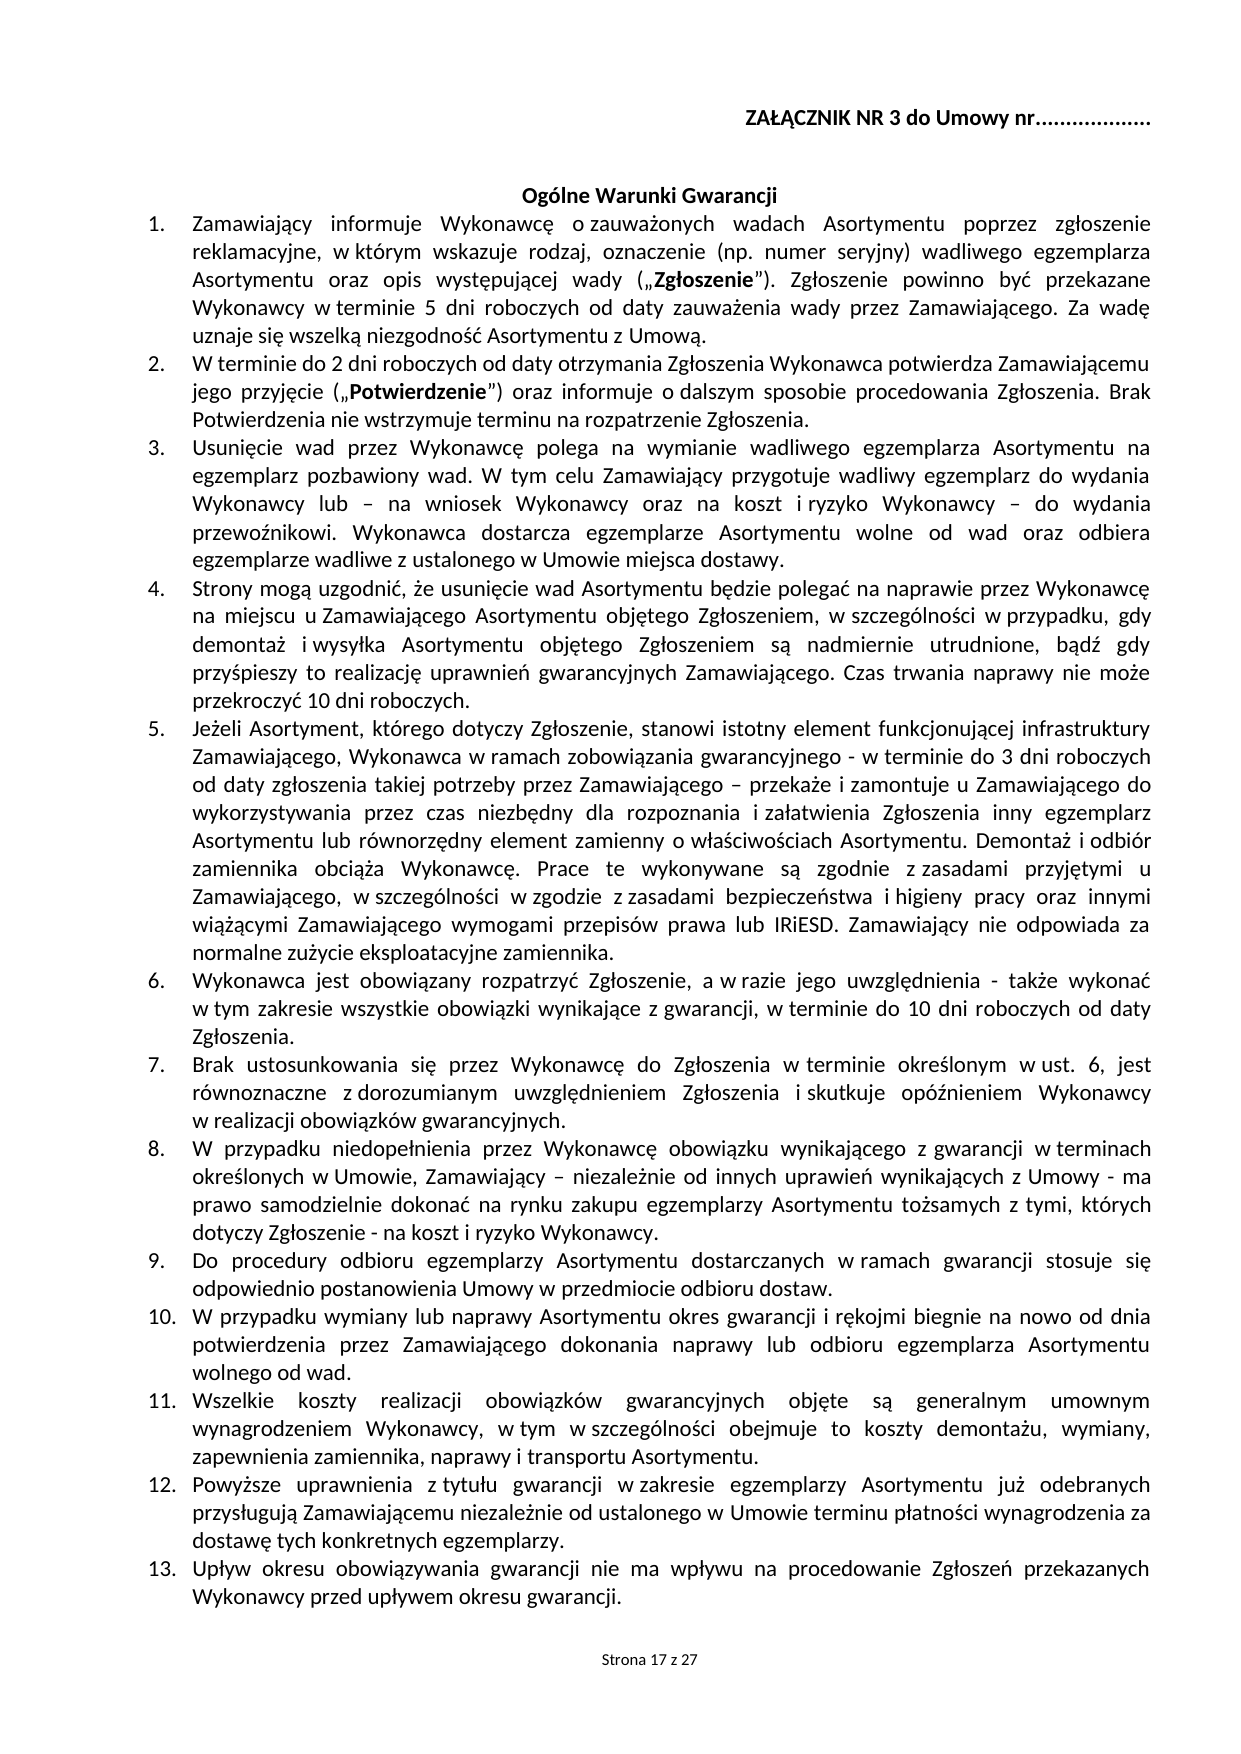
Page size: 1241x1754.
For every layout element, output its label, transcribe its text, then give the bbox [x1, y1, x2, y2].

list Zamawiający informuje Wykonawcę o zauważonych wadach Asortymentu poprzez zgłoszenie reklamacyjne, w którym wskazuje rodzaj, oznaczenie (np. numer seryjny) wadliwego egzemplarza Asortymentu oraz opis występującej wady („Zgłoszenie”). Zgłoszenie powinno być przekazane Wykonawcy w terminie 5 dni roboczych od daty zauważenia wady przez Zamawiającego. Za wadę uznaje się wszelką niezgodność Asortymentu z Umową. [148, 209, 1152, 349]
list Do procedury odbioru egzemplarzy Asortymentu dostarczanych w ramach gwarancji stosuje się odpowiednio postanowienia Umowy w przedmiocie odbioru dostaw. [148, 1246, 1152, 1302]
list Strony mogą uzgodnić, że usunięcie wad Asortymentu będzie polegać na naprawie przez Wykonawcę na miejscu u Zamawiającego Asortymentu objętego Zgłoszeniem, w szczególności w przypadku, gdy demontaż i wysyłka Asortymentu objętego Zgłoszeniem są nadmiernie utrudnione, bądź gdy przyśpieszy to realizację uprawnień gwarancyjnych Zamawiającego. Czas trwania naprawy nie może przekroczyć 10 dni roboczych. [148, 574, 1152, 714]
list Wszelkie koszty realizacji obowiązków gwarancyjnych objęte są generalnym umownym wynagrodzeniem Wykonawcy, w tym w szczególności obejmuje to koszty demontażu, wymiany, zapewnienia zamiennika, naprawy i transportu Asortymentu. [148, 1386, 1152, 1470]
text Ogólne Warunki Gwarancji [148, 181, 1152, 209]
text ZAŁĄCZNIK NR 3 do Umowy nr................... [148, 103, 1152, 131]
list Upływ okresu obowiązywania gwarancji nie ma wpływu na procedowanie Zgłoszeń przekazanych Wykonawcy przed upływem okresu gwarancji. [148, 1554, 1152, 1610]
list Powyższe uprawnienia z tytułu gwarancji w zakresie egzemplarzy Asortymentu już odebranych przysługują Zamawiającemu niezależnie od ustalonego w Umowie terminu płatności wynagrodzenia za dostawę tych konkretnych egzemplarzy. [148, 1470, 1152, 1554]
list W terminie do 2 dni roboczych od daty otrzymania Zgłoszenia Wykonawca potwierdza Zamawiającemu jego przyjęcie („Potwierdzenie”) oraz informuje o dalszym sposobie procedowania Zgłoszenia. Brak Potwierdzenia nie wstrzymuje terminu na rozpatrzenie Zgłoszenia. [148, 349, 1152, 433]
list Brak ustosunkowania się przez Wykonawcę do Zgłoszenia w terminie określonym w ust. 6, jest równoznaczne z dorozumianym uwzględnieniem Zgłoszenia i skutkuje opóźnieniem Wykonawcy w realizacji obowiązków gwarancyjnych. [148, 1050, 1152, 1134]
list W przypadku niedopełnienia przez Wykonawcę obowiązku wynikającego z gwarancji w terminach określonych w Umowie, Zamawiający – niezależnie od innych uprawień wynikających z Umowy - ma prawo samodzielnie dokonać na rynku zakupu egzemplarzy Asortymentu tożsamych z tymi, których dotyczy Zgłoszenie - na koszt i ryzyko Wykonawcy. [148, 1134, 1152, 1246]
list W przypadku wymiany lub naprawy Asortymentu okres gwarancji i rękojmi biegnie na nowo od dnia potwierdzenia przez Zamawiającego dokonania naprawy lub odbioru egzemplarza Asortymentu wolnego od wad. [148, 1302, 1152, 1386]
list Wykonawca jest obowiązany rozpatrzyć Zgłoszenie, a w razie jego uwzględnienia - także wykonać w tym zakresie wszystkie obowiązki wynikające z gwarancji, w terminie do 10 dni roboczych od daty Zgłoszenia. [148, 966, 1152, 1050]
list Jeżeli Asortyment, którego dotyczy Zgłoszenie, stanowi istotny element funkcjonującej infrastruktury Zamawiającego, Wykonawca w ramach zobowiązania gwarancyjnego - w terminie do 3 dni roboczych od daty zgłoszenia takiej potrzeby przez Zamawiającego – przekaże i zamontuje u Zamawiającego do wykorzystywania przez czas niezbędny dla rozpoznania i załatwienia Zgłoszenia inny egzemplarz Asortymentu lub równorzędny element zamienny o właściwościach Asortymentu. Demontaż i odbiór zamiennika obciąża Wykonawcę. Prace te wykonywane są zgodnie z zasadami przyjętymi u Zamawiającego, w szczególności w zgodzie z zasadami bezpieczeństwa i higieny pracy oraz innymi wiążącymi Zamawiającego wymogami przepisów prawa lub IRiESD. Zamawiający nie odpowiada za normalne zużycie eksploatacyjne zamiennika. [148, 714, 1152, 966]
list Usunięcie wad przez Wykonawcę polega na wymianie wadliwego egzemplarza Asortymentu na egzemplarz pozbawiony wad. W tym celu Zamawiający przygotuje wadliwy egzemplarz do wydania Wykonawcy lub – na wniosek Wykonawcy oraz na koszt i ryzyko Wykonawcy – do wydania przewoźnikowi. Wykonawca dostarcza egzemplarze Asortymentu wolne od wad oraz odbiera egzemplarze wadliwe z ustalonego w Umowie miejsca dostawy. [148, 433, 1152, 574]
